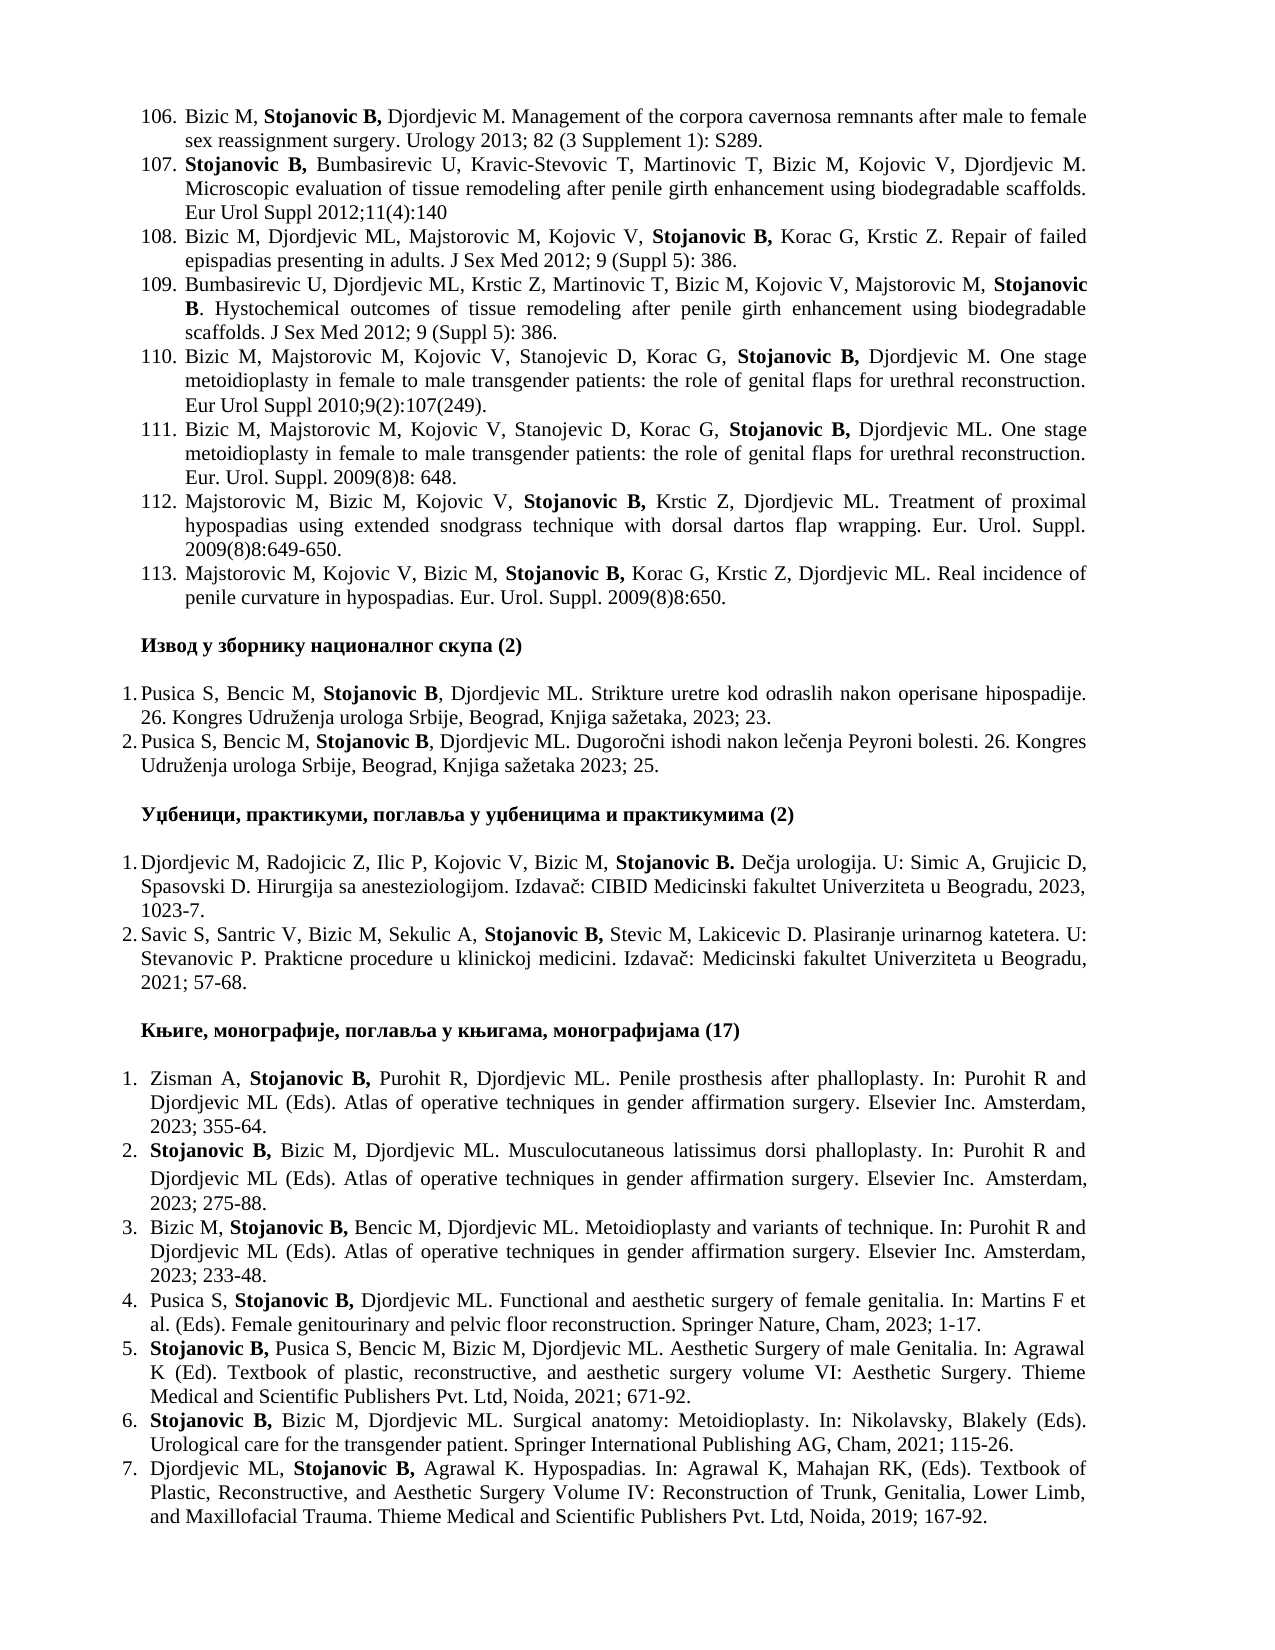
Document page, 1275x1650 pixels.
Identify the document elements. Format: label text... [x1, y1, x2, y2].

text Књиге, монографије, поглавља у књигама, монографијама (17) [141, 1018, 1087, 1042]
text 3. Bizic M, Stojanovic B, Bencic M, Djordjevic ML. Metoidioplasty and variants of technique. In: Purohit R and Djordjevic ML (Eds). Atlas of operative techniques in gender affirmation surgery. Elsevier Inc. Amsterdam, 2023; 233-48. [122, 1215, 1087, 1287]
list Bizic M, Djordjevic ML, Majstorovic M, Kojovic V, Stojanovic B, Korac G, Krstic Z. Repair of failed epispadias presenting in adults. J Sex Med 2012; 9 (Suppl 5): 386. [141, 224, 1087, 272]
text 1. Zisman A, Stojanovic B, Purohit R, Djordjevic ML. Penile prosthesis after phalloplasty. In: Purohit R and Djordjevic ML (Eds). Atlas of operative techniques in gender affirmation surgery. Elsevier Inc. Amsterdam, 2023; 355-64. [122, 1066, 1087, 1138]
list Bizic M, Stojanovic B, Djordjevic M. Management of the corpora cavernosa remnants after male to female sex reassignment surgery. Urology 2013; 82 (3 Supplement 1): S289. [141, 104, 1087, 152]
text 6. Stojanovic B, Bizic M, Djordjevic ML. Surgical anatomy: Metoidioplasty. In: Nikolavsky, Blakely (Eds). Urological care for the transgender patient. Springer International Publishing AG, Cham, 2021; 115-26. [122, 1408, 1087, 1456]
text 7. Djordjevic ML, Stojanovic B, Agrawal K. Hypospadias. In: Agrawal K, Mahajan RK, (Eds). Textbook of Plastic, Reconstructive, and Aesthetic Surgery Volume IV: Reconstruction of Trunk, Genitalia, Lower Limb, and Maxillofacial Trauma. Thieme Medical and Scientific Publishers Pvt. Ltd, Noida, 2019; 167-92. [122, 1456, 1087, 1528]
text 2. Stojanovic B, Bizic M, Djordjevic ML. Musculocutaneous latissimus dorsi phalloplasty. In: Purohit R and Djordjevic ML (Eds). Atlas of operative techniques in gender affirmation surgery. Elsevier Inc. Amsterdam, 2023; 275-88. [122, 1138, 1087, 1215]
list Bizic M, Majstorovic M, Kojovic V, Stanojevic D, Korac G, Stojanovic B, Djordjevic M. One stage metoidioplasty in female to male transgender patients: the role of genital flaps for urethral reconstruction. Eur Urol Suppl 2010;9(2):107(249). [141, 344, 1087, 417]
text 4. Pusica S, Stojanovic B, Djordjevic ML. Functional and aesthetic surgery of female genitalia. In: Martins F et al. (Eds). Female genitourinary and pelvic floor reconstruction. Springer Nature, Cham, 2023; 1-17. [122, 1287, 1087, 1336]
list Djordjevic M, Radojicic Z, Ilic P, Kojovic V, Bizic M, Stojanovic B. Dečja urologija. U: Simic A, Grujicic D, Spasovski D. Hirurgija sa anesteziologijom. Izdavač: CIBID Medicinski fakultet Univerziteta u Beogradu, 2023, 1023-7. [122, 850, 1087, 922]
text Уџбеници, практикуми, поглавља у уџбеницима и практикумима (2) [141, 802, 1087, 826]
list Pusica S, Bencic M, Stojanovic B, Djordjevic ML. Dugoročni ishodi nakon lečenja Peyroni bolesti. 26. Kongres Udruženja urologa Srbije, Beograd, Knjiga sažetaka 2023; 25. [122, 729, 1087, 777]
list Savic S, Santric V, Bizic M, Sekulic A, Stojanovic B, Stevic M, Lakicevic D. Plasiranje urinarnog katetera. U: Stevanovic P. Prakticne procedure u klinickoj medicini. Izdavač: Medicinski fakultet Univerziteta u Beogradu, 2021; 57-68. [122, 922, 1087, 994]
text Извод у зборнику националног скупа (2) [141, 633, 1087, 657]
list Majstorovic M, Kojovic V, Bizic M, Stojanovic B, Korac G, Krstic Z, Djordjevic ML. Real incidence of penile curvature in hypospadias. Eur. Urol. Suppl. 2009(8)8:650. [141, 561, 1087, 609]
list Bizic M, Majstorovic M, Kojovic V, Stanojevic D, Korac G, Stojanovic B, Djordjevic ML. One stage metoidioplasty in female to male transgender patients: the role of genital flaps for urethral reconstruction. Eur. Urol. Suppl. 2009(8)8: 648. [141, 417, 1087, 489]
text 5. Stojanovic B, Pusica S, Bencic M, Bizic M, Djordjevic ML. Aesthetic Surgery of male Genitalia. In: Agrawal K (Ed). Textbook of plastic, reconstructive, and aesthetic surgery volume VI: Aesthetic Surgery. Thieme Medical and Scientific Publishers Pvt. Ltd, Noida, 2021; 671-92. [122, 1336, 1087, 1408]
list Majstorovic M, Bizic M, Kojovic V, Stojanovic B, Krstic Z, Djordjevic ML. Treatment of proximal hypospadias using extended snodgrass technique with dorsal dartos flap wrapping. Eur. Urol. Suppl. 2009(8)8:649-650. [141, 489, 1087, 561]
list Bumbasirevic U, Djordjevic ML, Krstic Z, Martinovic T, Bizic M, Kojovic V, Majstorovic M, Stojanovic B. Hystochemical outcomes of tissue remodeling after penile girth enhancement using biodegradable scaffolds. J Sex Med 2012; 9 (Suppl 5): 386. [141, 272, 1087, 344]
list Pusica S, Bencic M, Stojanovic B, Djordjevic ML. Strikture uretre kod odraslih nakon operisane hipospadije. 26. Kongres Udruženja urologa Srbije, Beograd, Knjiga sažetaka, 2023; 23. [122, 681, 1087, 729]
list Stojanovic B, Bumbasirevic U, Kravic-Stevovic T, Martinovic T, Bizic M, Kojovic V, Djordjevic M. Microscopic evaluation of tissue remodeling after penile girth enhancement using biodegradable scaffolds. Eur Urol Suppl 2012;11(4):140 [141, 152, 1087, 224]
